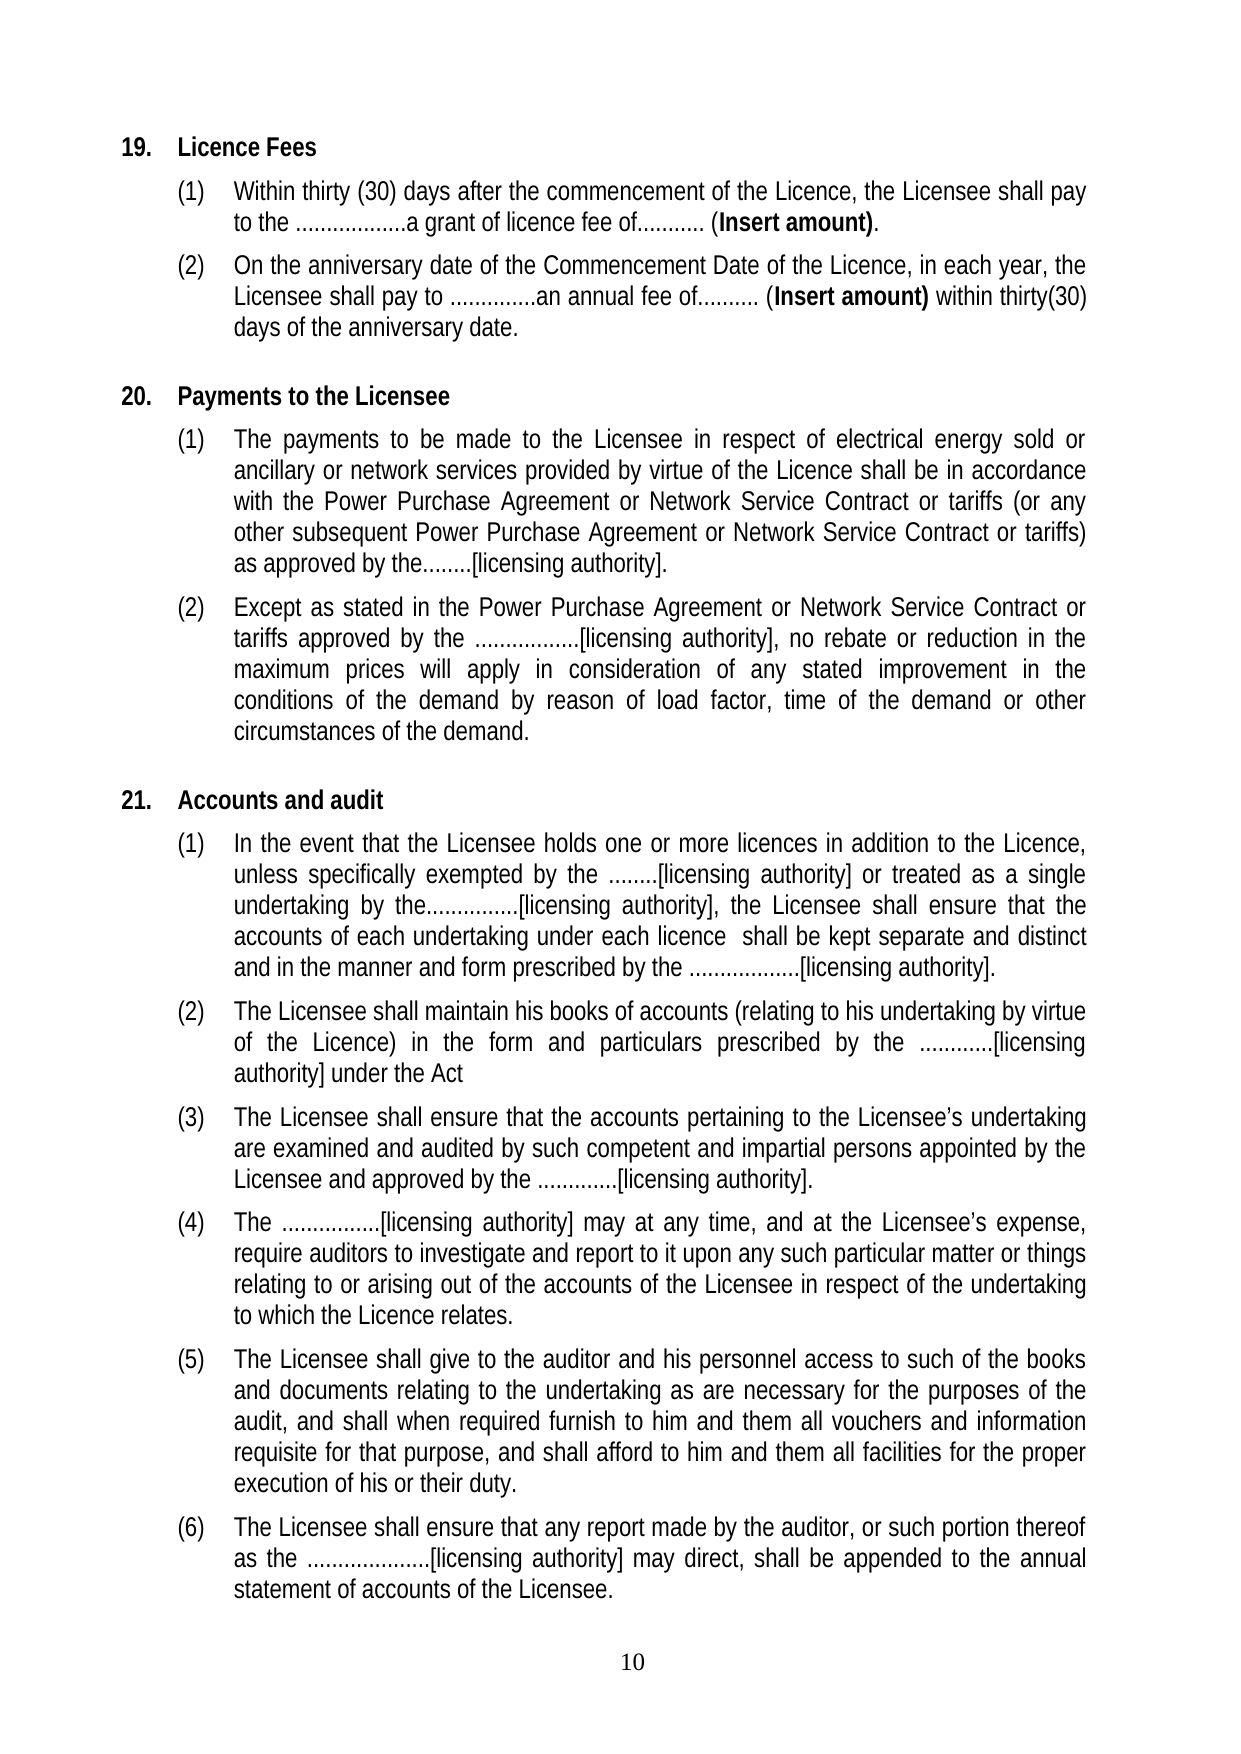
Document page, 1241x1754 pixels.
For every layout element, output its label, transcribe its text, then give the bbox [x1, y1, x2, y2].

list The Licensee shall ensure that any report made by the auditor, or such portion thereof as the ....................[licensing authority] may direct, shall be appended to the annual statement of accounts of the Licensee. [177, 1511, 1087, 1604]
list The payments to be made to the Licensee in respect of electrical energy sold or ancillary or network services provided by virtue of the Licence shall be in accordance with the Power Purchase Agreement or Network Service Contract or tariffs (or any other subsequent Power Purchase Agreement or Network Service Contract or tariffs) as approved by the........[licensing authority]. [177, 423, 1087, 579]
list Within thirty (30) days after the commencement of the Licence, the Licensee shall pay to the ..................a grant of licence fee of........... (Insert amount). [177, 175, 1087, 237]
list The Licensee shall give to the auditor and his personnel access to such of the books and documents relating to the undertaking as are necessary for the purposes of the audit, and shall when required furnish to him and them all vouchers and information requisite for that purpose, and shall afford to him and them all facilities for the proper execution of his or their duty. [177, 1343, 1087, 1498]
list The ................[licensing authority] may at any time, and at the Licensee’s expense, require auditors to investigate and report to it upon any such particular matter or things relating to or arising out of the accounts of the Licensee in respect of the undertaking to which the Licence relates. [177, 1206, 1087, 1331]
list Licence Fees [121, 131, 1087, 162]
list In the event that the Licensee holds one or more licences in addition to the Licence, unless specifically exempted by the ........[licensing authority] or treated as a single undertaking by the...............[licensing authority], the Licensee shall ensure that the accounts of each undertaking under each licence shall be kept separate and distinct and in the manner and form prescribed by the ..................[licensing authority]. [177, 827, 1087, 983]
list Accounts and audit [121, 784, 1087, 815]
list On the anniversary date of the Commencement Date of the Licence, in each year, the Licensee shall pay to ..............an annual fee of.......... (Insert amount) within thirty(30) days of the anniversary date. [177, 249, 1087, 342]
list The Licensee shall ensure that the accounts pertaining to the Licensee’s undertaking are examined and audited by such competent and impartial persons appointed by the Licensee and approved by the .............[licensing authority]. [177, 1101, 1087, 1194]
list Except as stated in the Power Purchase Agreement or Network Service Contract or tariffs approved by the .................[licensing authority], no rebate or reduction in the maximum prices will apply in consideration of any stated improvement in the conditions of the demand by reason of load factor, time of the demand or other circumstances of the demand. [177, 591, 1087, 746]
list Payments to the Licensee [121, 380, 1087, 411]
list The Licensee shall maintain his books of accounts (relating to his undertaking by virtue of the Licence) in the form and particulars prescribed by the ............[licensing authority] under the Act [177, 995, 1087, 1088]
